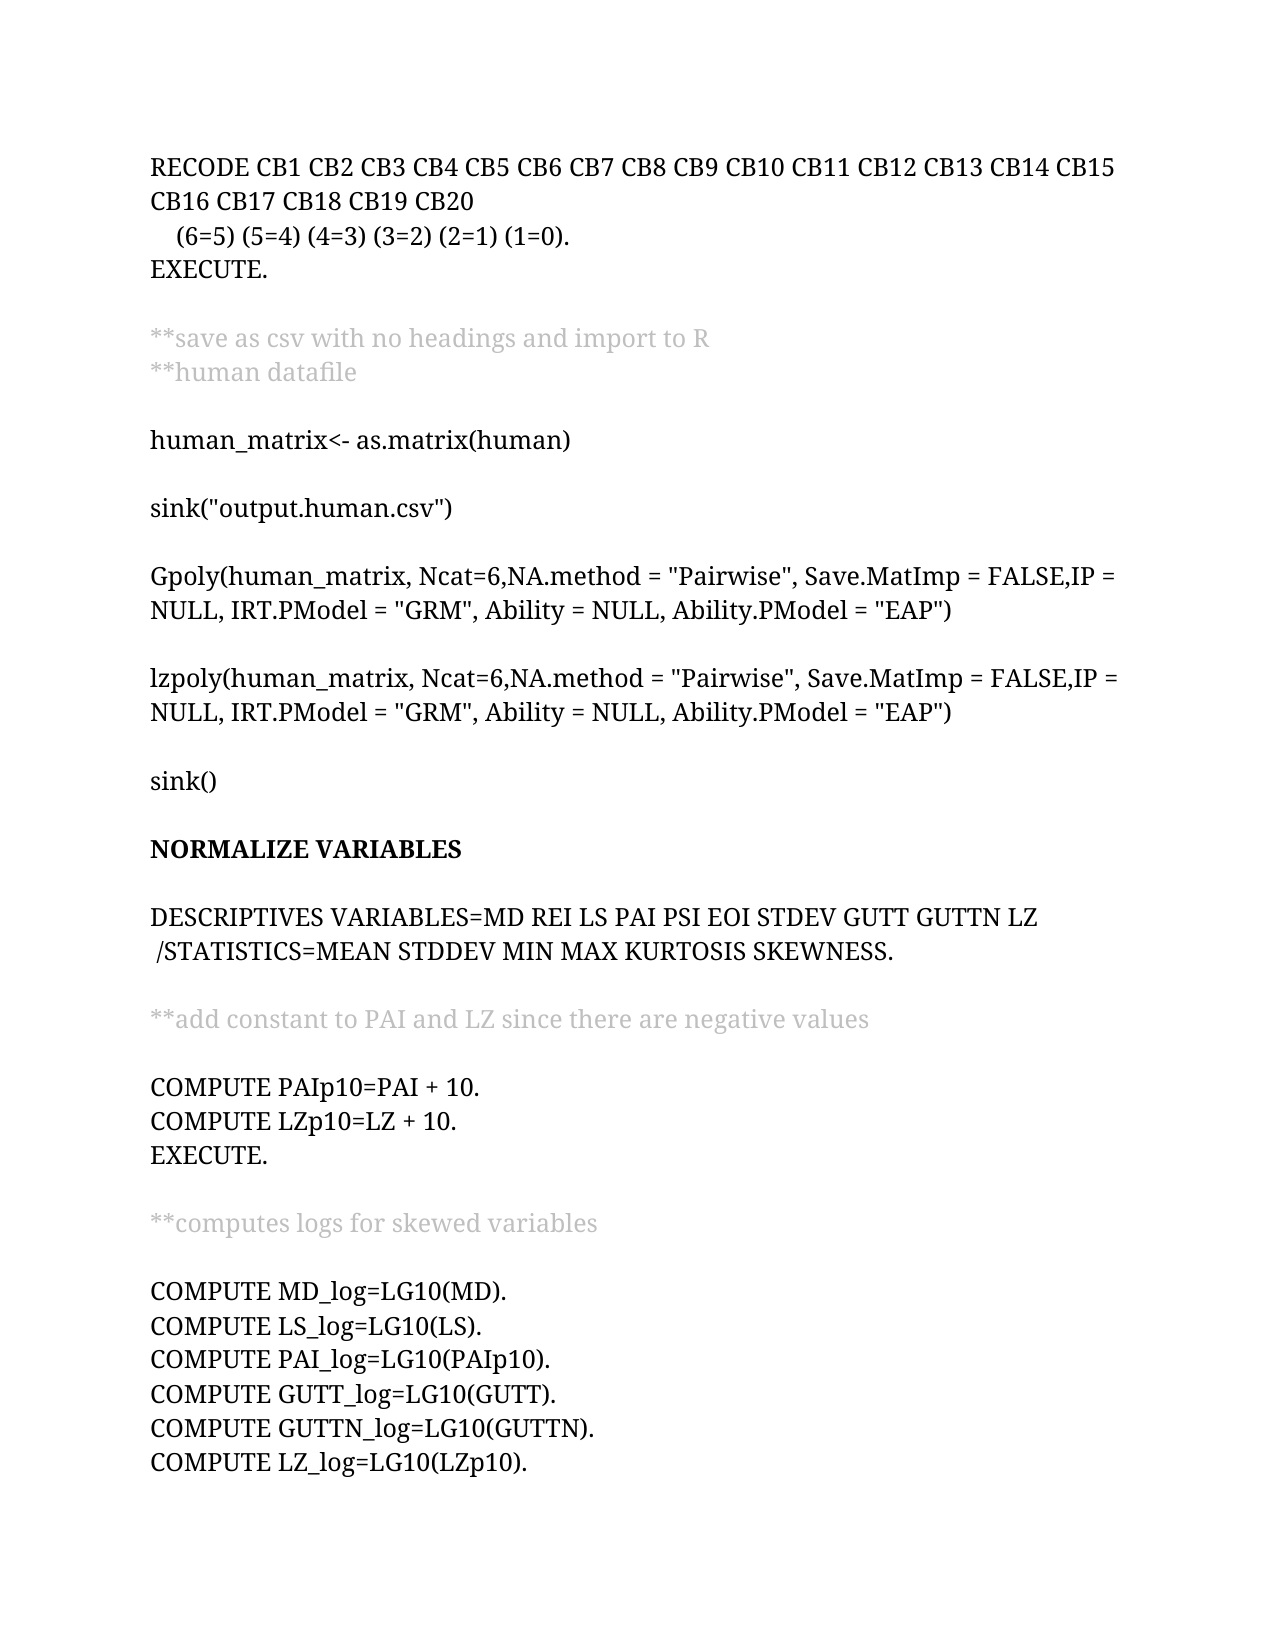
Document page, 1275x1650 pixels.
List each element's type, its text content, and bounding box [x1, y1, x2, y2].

text NORMALIZE VARIABLES [150, 831, 1125, 865]
text COMPUTE GUTTN_log=LG10(GUTTN). [150, 1410, 1125, 1444]
text lzpoly(human_matrix, Ncat=6,NA.method = "Pairwise", Save.MatImp = FALSE,IP = NULL, IRT.PModel = "GRM", Ability = NULL, Ability.PModel = "EAP") [150, 661, 1125, 729]
text **add constant to PAI and LZ since there are negative values [150, 1002, 1125, 1036]
text sink() [150, 763, 1125, 797]
text **human datafile [150, 354, 1125, 388]
text COMPUTE MD_log=LG10(MD). [150, 1274, 1125, 1308]
text Gpoly(human_matrix, Ncat=6,NA.method = "Pairwise", Save.MatImp = FALSE,IP = NULL, IRT.PModel = "GRM", Ability = NULL, Ability.PModel = "EAP") [150, 559, 1125, 627]
text (6=5) (5=4) (4=3) (3=2) (2=1) (1=0). [150, 218, 1125, 252]
text DESCRIPTIVES VARIABLES=MD REI LS PAI PSI EOI STDEV GUTT GUTTN LZ [150, 899, 1125, 933]
text COMPUTE PAI_log=LG10(PAIp10). [150, 1342, 1125, 1376]
text COMPUTE LZp10=LZ + 10. [150, 1104, 1125, 1138]
text COMPUTE LZ_log=LG10(LZp10). [150, 1444, 1125, 1478]
text sink("output.human.csv") [150, 491, 1125, 525]
text human_matrix<- as.matrix(human) [150, 422, 1125, 457]
text COMPUTE PAIp10=PAI + 10. [150, 1070, 1125, 1104]
text EXECUTE. [150, 1138, 1125, 1172]
text EXECUTE. [150, 252, 1125, 286]
text COMPUTE LS_log=LG10(LS). [150, 1308, 1125, 1342]
text **save as csv with no headings and import to R [150, 320, 1125, 354]
text **computes logs for skewed variables [150, 1206, 1125, 1240]
text RECODE CB1 CB2 CB3 CB4 CB5 CB6 CB7 CB8 CB9 CB10 CB11 CB12 CB13 CB14 CB15 CB16 CB17 CB18 CB19 CB20 [150, 150, 1125, 218]
text COMPUTE GUTT_log=LG10(GUTT). [150, 1376, 1125, 1410]
text /STATISTICS=MEAN STDDEV MIN MAX KURTOSIS SKEWNESS. [150, 933, 1125, 967]
